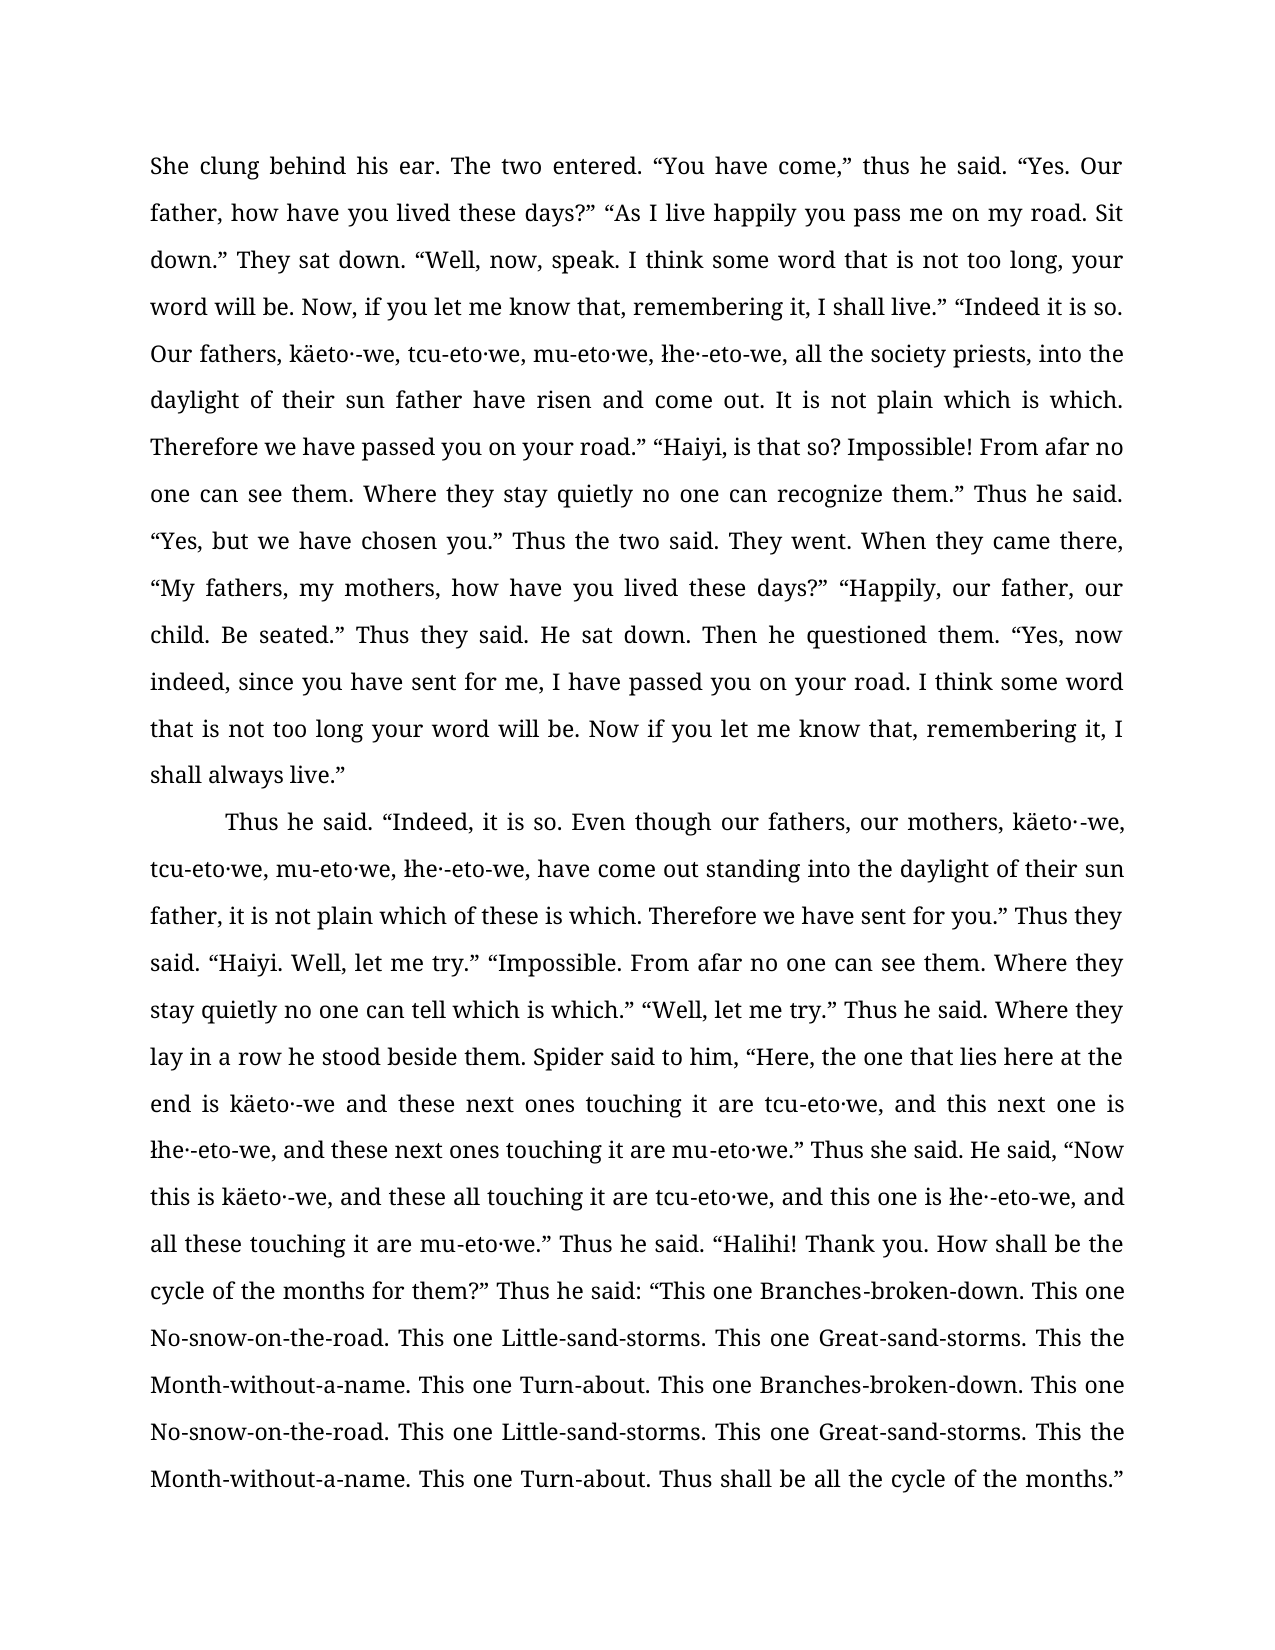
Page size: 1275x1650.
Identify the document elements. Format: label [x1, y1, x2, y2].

text [150, 806, 1125, 1494]
text [150, 150, 1125, 791]
